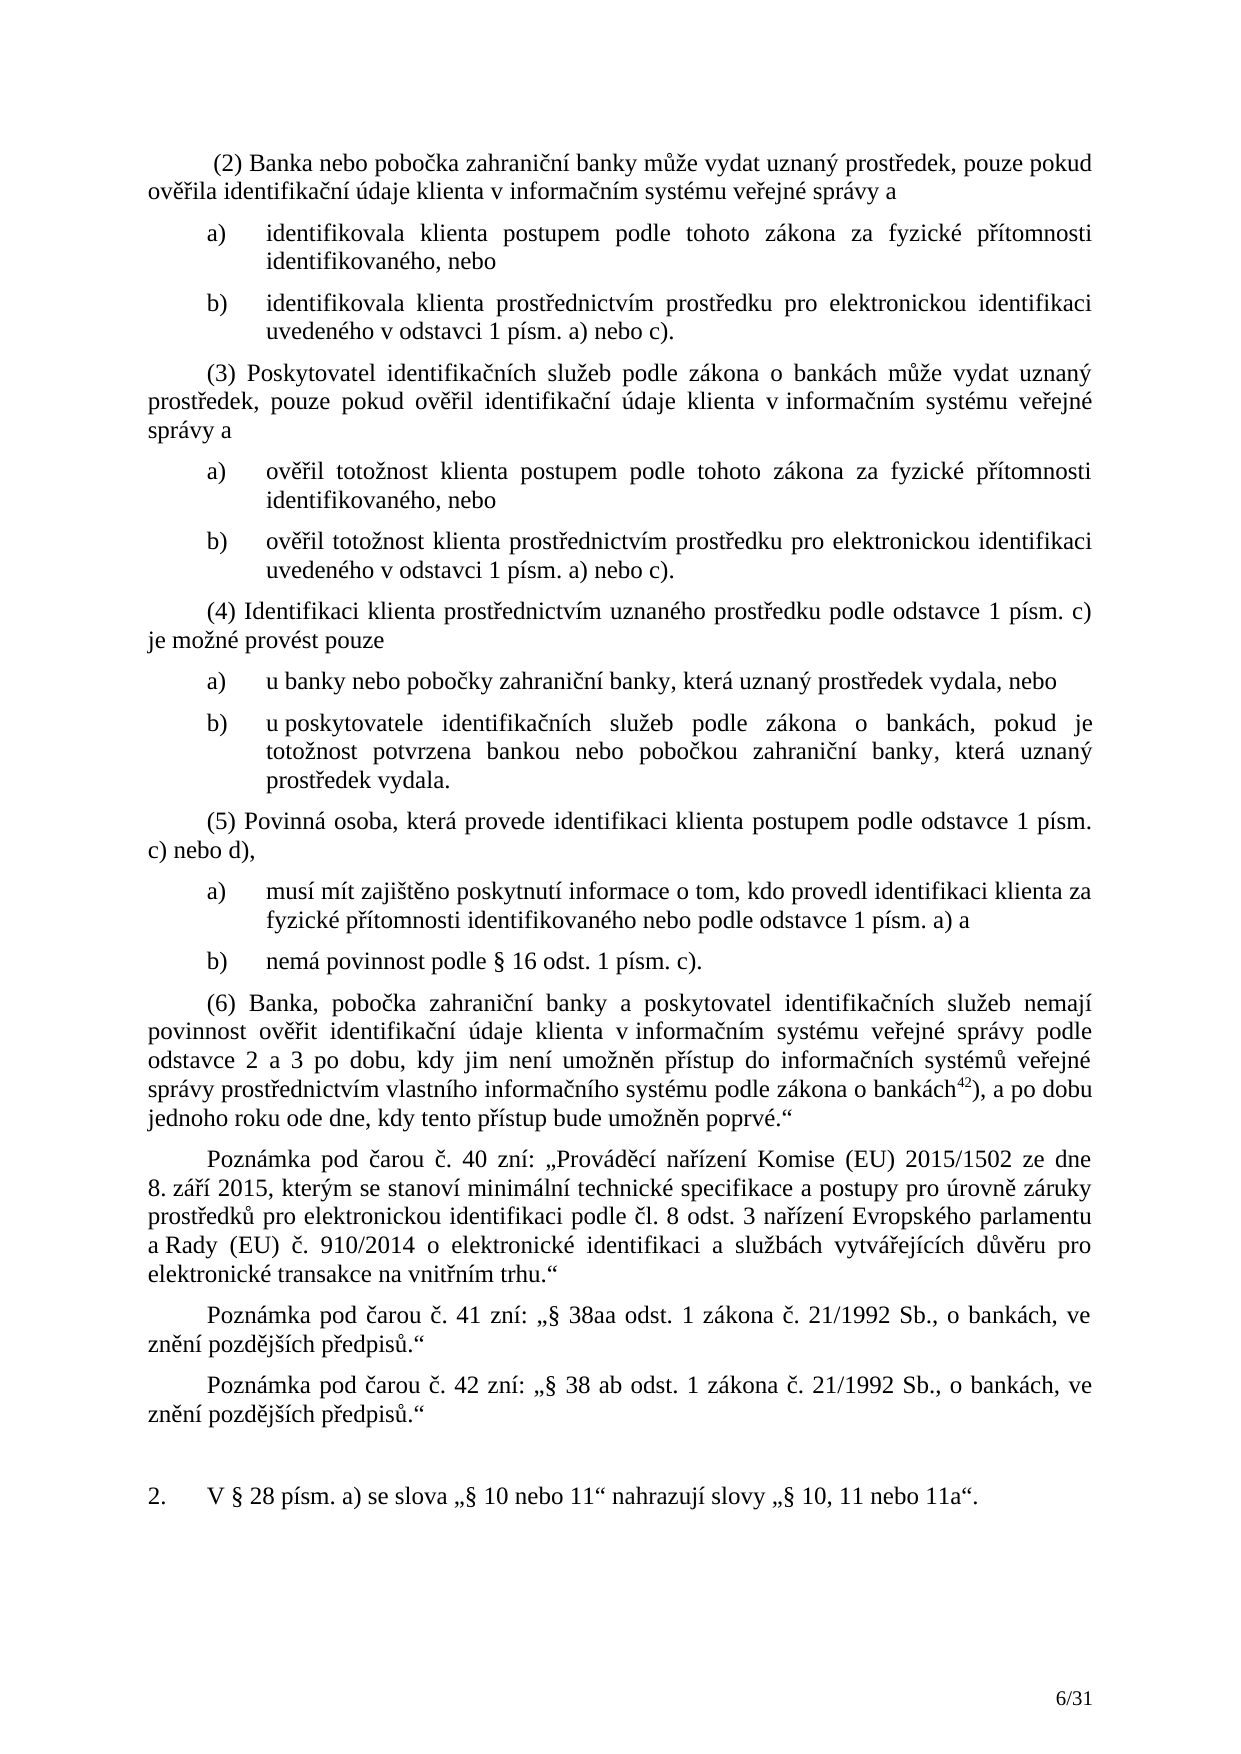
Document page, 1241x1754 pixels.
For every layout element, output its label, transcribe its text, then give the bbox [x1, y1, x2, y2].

list identifikovala klienta postupem podle tohoto zákona za fyzické přítomnosti identifikovaného, nebo [207, 218, 1093, 275]
text (4) Identifikaci klienta prostřednictvím uznaného prostředku podle odstavce 1 písm. c) je možné provést pouze [148, 596, 1093, 654]
text (2) Banka nebo pobočka zahraniční banky může vydat uznaný prostředek, pouze pokud ověřila identifikační údaje klienta v informačním systému veřejné správy a [148, 148, 1093, 205]
list u banky nebo pobočky zahraniční banky, která uznaný prostředek vydala, nebo [207, 666, 1093, 695]
text Poznámka pod čarou č. 40 zní: „Prováděcí nařízení Komise (EU) 2015/1502 ze dne 8. září 2015, kterým se stanoví minimální technické specifikace a postupy pro úrovně záruky prostředků pro elektronickou identifikaci podle čl. 8 odst. 3 nařízení Evropského parlamentu a Rady (EU) č. 910/2014 o elektronické identifikaci a službách vytvářejících důvěru pro elektronické transakce na vnitřním trhu.“ [148, 1144, 1093, 1288]
text (6) Banka, pobočka zahraniční banky a poskytovatel identifikačních služeb nemají povinnost ověřit identifikační údaje klienta v informačním systému veřejné správy podle odstavce 2 a 3 po dobu, kdy jim není umožněn přístup do informačních systémů veřejné správy prostřednictvím vlastního informačního systému podle zákona o bankách42), a po dobu jednoho roku ode dne, kdy tento přístup bude umožněn poprvé.“ [148, 988, 1093, 1131]
list ověřil totožnost klienta postupem podle tohoto zákona za fyzické přítomnosti identifikovaného, nebo [207, 456, 1093, 514]
list V § 28 písm. a) se slova „§ 10 nebo 11“ nahrazují slovy „§ 10, 11 nebo 11a“. [148, 1481, 1093, 1510]
text Poznámka pod čarou č. 41 zní: „§ 38aa odst. 1 zákona č. 21/1992 Sb., o bankách, ve znění pozdějších předpisů.“ [148, 1300, 1093, 1358]
text Poznámka pod čarou č. 42 zní: „§ 38 ab odst. 1 zákona č. 21/1992 Sb., o bankách, ve znění pozdějších předpisů.“ [148, 1370, 1093, 1428]
list identifikovala klienta prostřednictvím prostředku pro elektronickou identifikaci uvedeného v odstavci 1 písm. a) nebo c). [207, 288, 1093, 345]
list ověřil totožnost klienta prostřednictvím prostředku pro elektronickou identifikaci uvedeného v odstavci 1 písm. a) nebo c). [207, 526, 1093, 584]
text (5) Povinná osoba, která provede identifikaci klienta postupem podle odstavce 1 písm. c) nebo d), [148, 806, 1093, 864]
list u poskytovatele identifikačních služeb podle zákona o bankách, pokud je totožnost potvrzena bankou nebo pobočkou zahraniční banky, která uznaný prostředek vydala. [207, 708, 1093, 794]
list nemá povinnost podle § 16 odst. 1 písm. c). [207, 946, 1093, 975]
list musí mít zajištěno poskytnutí informace o tom, kdo provedl identifikaci klienta za fyzické přítomnosti identifikovaného nebo podle odstavce 1 písm. a) a [207, 876, 1093, 934]
text (3) Poskytovatel identifikačních služeb podle zákona o bankách může vydat uznaný prostředek, pouze pokud ověřil identifikační údaje klienta v informačním systému veřejné správy a [148, 358, 1093, 444]
